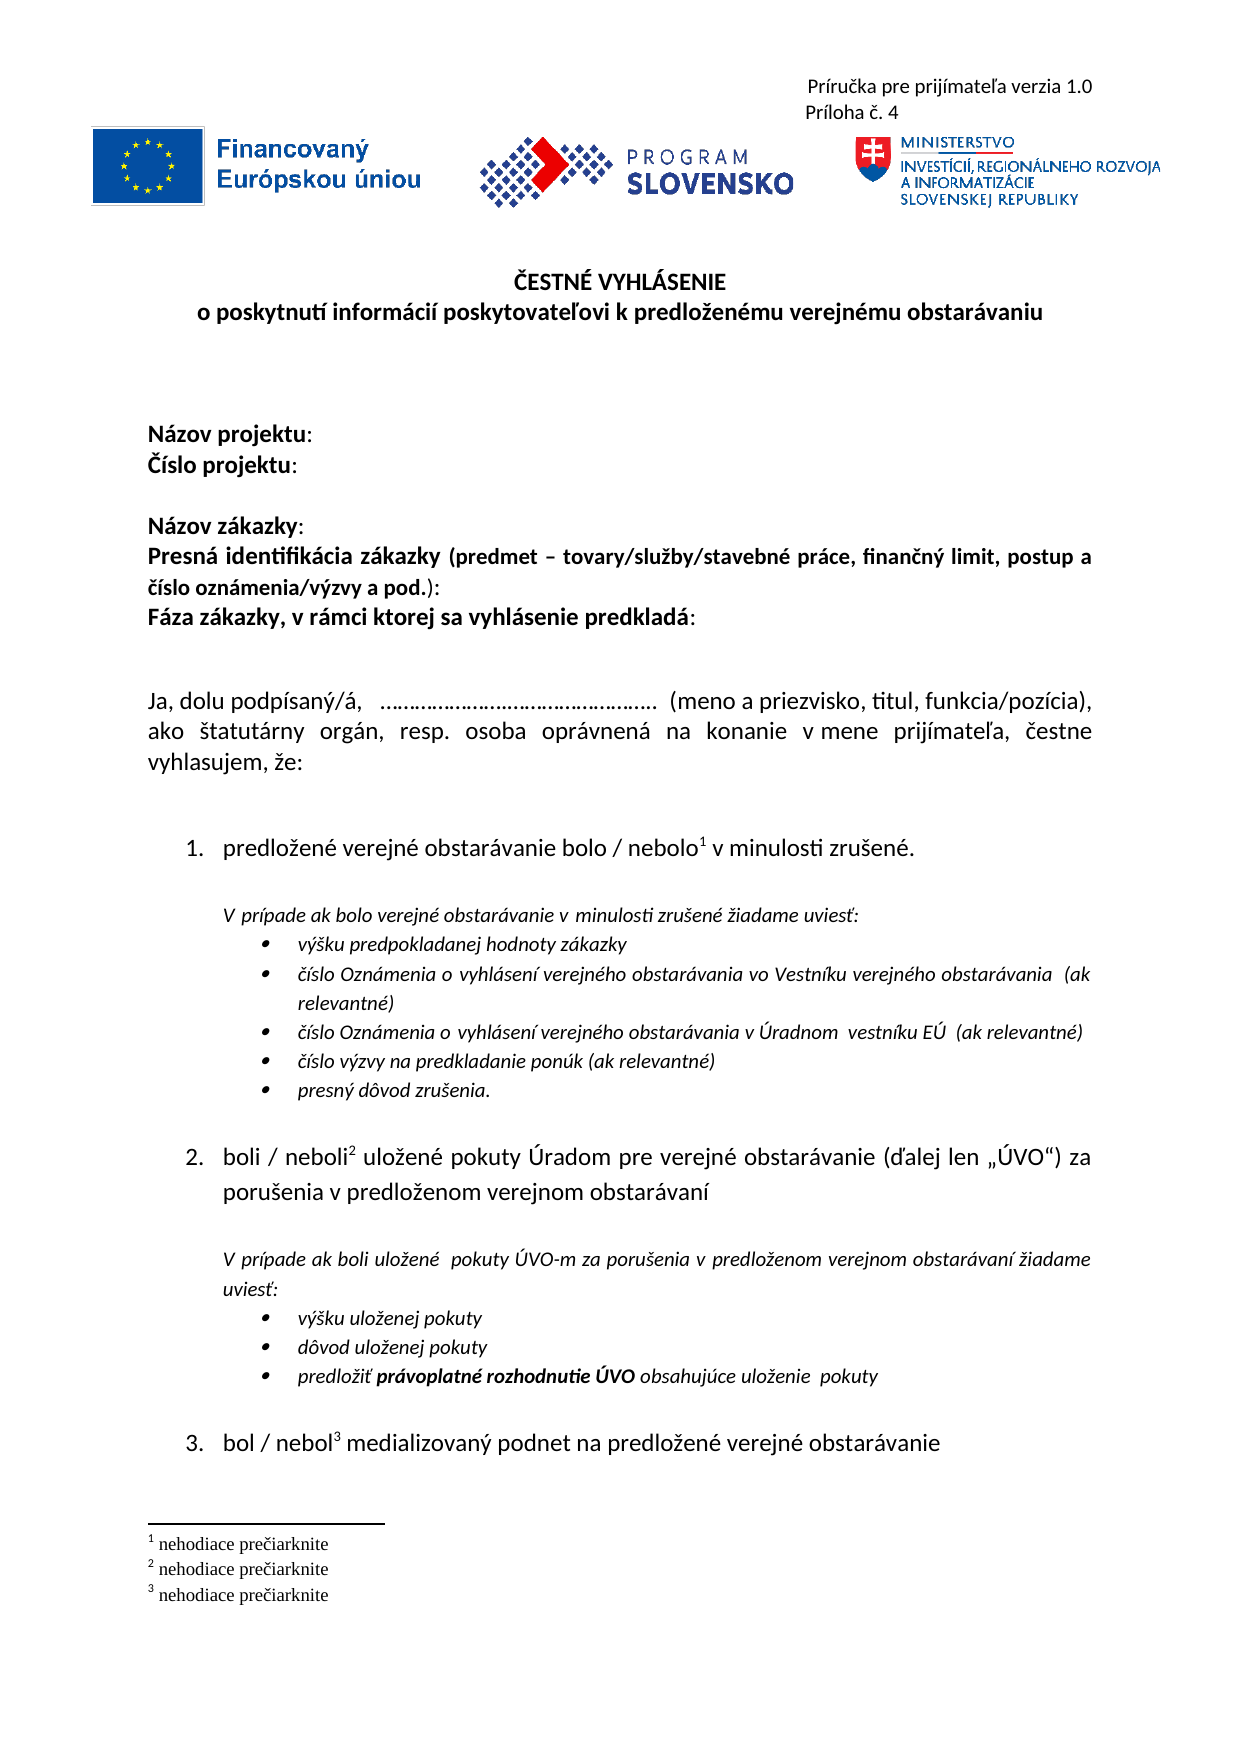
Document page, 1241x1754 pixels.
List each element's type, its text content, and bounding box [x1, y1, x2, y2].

list V prípade ak bolo verejné obstarávanie v minulosti zrušené žiadame uviesť: [223, 902, 1093, 928]
list číslo Oznámenia o vyhlásení verejného obstarávania v Úradnom vestníku EÚ (ak relevantné) [260, 1019, 1093, 1044]
text Názov zákazky: [148, 510, 1093, 540]
list boli / neboli uložené pokuty Úradom pre verejné obstarávanie (ďalej len „ÚVO“) za porušenia v predloženom verejnom obstarávaní [185, 1142, 1093, 1207]
text Presná identifikácia zákazky (predmet – tovary/služby/stavebné práce, finančný limit, postup a číslo oznámenia/výzvy a pod.): [148, 540, 1093, 601]
text Ja, dolu podpísaný/á, ………………….…………………….. (meno a priezvisko, titul, funkcia/pozícia), ako štatutárny orgán, resp. osoba oprávnená na konanie v mene prijímateľa, čestne vyhlasujem, že: [148, 685, 1093, 777]
picture [855, 137, 1161, 208]
list číslo Oznámenia o vyhlásení verejného obstarávania vo Vestníku verejného obstarávania (ak relevantné) [260, 961, 1093, 1015]
list výšku predpokladanej hodnoty zákazky [260, 932, 1093, 957]
text Názov projektu: [148, 418, 1093, 449]
picture [88, 124, 794, 208]
text Čestné vyhlásenie [148, 266, 1093, 296]
list dôvod uloženej pokuty [260, 1334, 1093, 1359]
text o poskytnutí informácií poskytovateľovi k predloženému verejnému obstarávaniu [148, 296, 1093, 327]
list presný dôvod zrušenia. [260, 1077, 1093, 1103]
list predložiť právoplatné rozhodnutie ÚVO obsahujúce uloženie pokuty [260, 1363, 1093, 1389]
list V prípade ak boli uložené pokuty ÚVO-m za porušenia v predloženom verejnom obstarávaní žiadame uviesť: [223, 1247, 1093, 1301]
text Číslo projektu: [148, 449, 1093, 479]
list výšku uloženej pokuty [260, 1305, 1093, 1330]
list číslo výzvy na predkladanie ponúk (ak relevantné) [260, 1048, 1093, 1074]
text Fáza zákazky, v rámci ktorej sa vyhlásenie predkladá: [148, 601, 1093, 632]
list bol / nebol medializovaný podnet na predložené verejné obstarávanie [185, 1427, 1093, 1458]
list predložené verejné obstarávanie bolo / nebolo v minulosti zrušené. [185, 832, 1093, 863]
